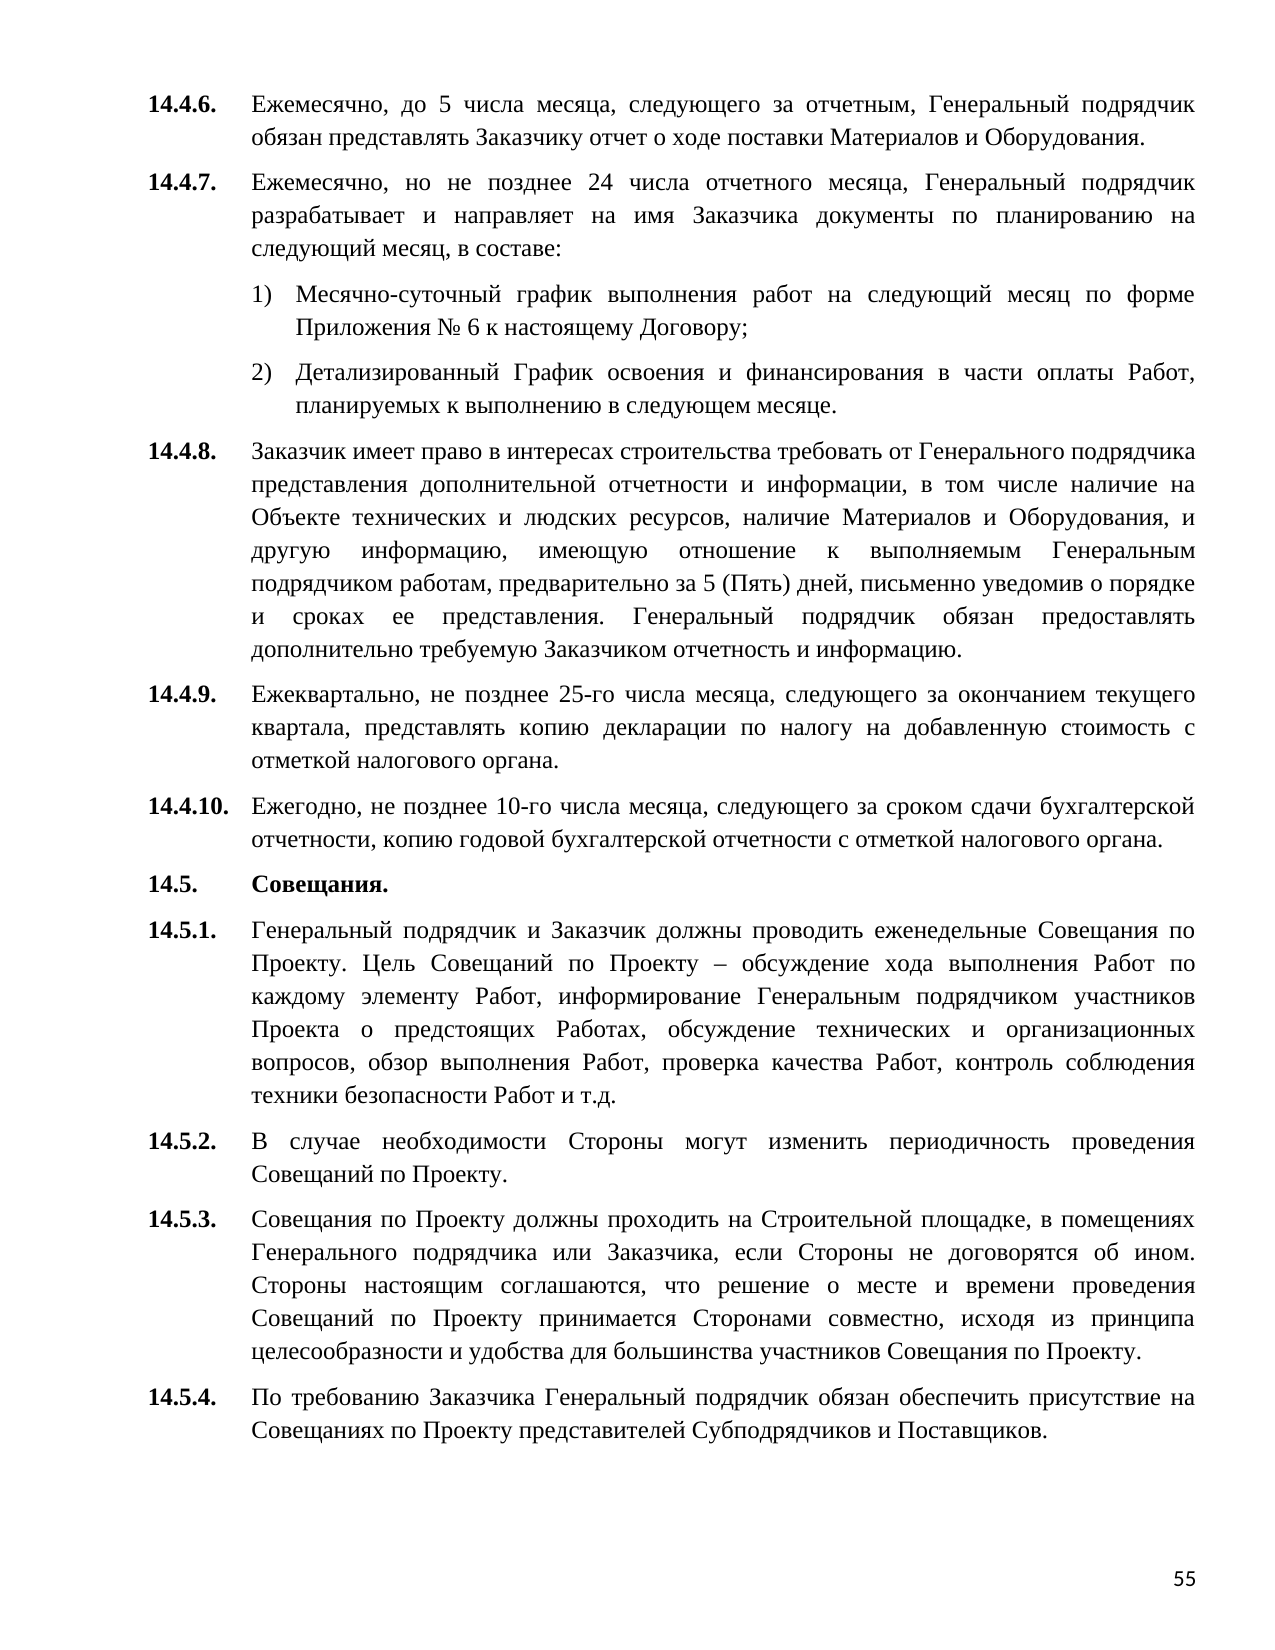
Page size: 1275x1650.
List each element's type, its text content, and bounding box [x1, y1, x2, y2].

list Ежеквартально, не позднее 25-го числа месяца, следующего за окончанием текущего квартала, представлять копию декларации по налогу на добавленную стоимость с отметкой налогового органа. [148, 679, 1196, 774]
list Генеральный подрядчик и Заказчик должны проводить еженедельные Совещания по Проекту. Цель Совещаний по Проекту – обсуждение хода выполнения Работ по каждому элементу Работ, информирование Генеральным подрядчиком участников Проекта о предстоящих Работах, обсуждение технических и организационных вопросов, обзор выполнения Работ, проверка качества Работ, контроль соблюдения техники безопасности Работ и т.д. [148, 915, 1196, 1109]
list В случае необходимости Стороны могут изменить периодичность проведения Совещаний по Проекту. [148, 1126, 1196, 1187]
list Совещания. [148, 869, 1196, 898]
list Ежемесячно, но не позднее 24 числа отчетного месяца, Генеральный подрядчик разрабатывает и направляет на имя Заказчика документы по планированию на следующий месяц, в составе: [148, 167, 1196, 262]
list Ежегодно, не позднее 10-го числа месяца, следующего за сроком сдачи бухгалтерской отчетности, копию годовой бухгалтерской отчетности с отметкой налогового органа. [148, 791, 1196, 853]
list Заказчик имеет право в интересах строительства требовать от Генерального подрядчика представления дополнительной отчетности и информации, в том числе наличие на Объекте технических и людских ресурсов, наличие Материалов и Оборудования, и другую информацию, имеющую отношение к выполняемым Генеральным подрядчиком работам, предварительно за 5 (Пять) дней, письменно уведомив о порядке и сроках ее представления. Генеральный подрядчик обязан предоставлять дополнительно требуемую Заказчиком отчетность и информацию. [148, 436, 1196, 663]
list Месячно-суточный график выполнения работ на следующий месяц по форме Приложения № 6 к настоящему Договору; [251, 279, 1196, 341]
list Совещания по Проекту должны проходить на Строительной площадке, в помещениях Генерального подрядчика или Заказчика, если Стороны не договорятся об ином. Стороны настоящим соглашаются, что решение о месте и времени проведения Совещаний по Проекту принимается Сторонами совместно, исходя из принципа целесообразности и удобства для большинства участников Совещания по Проекту. [148, 1204, 1196, 1365]
list Детализированный График освоения и финансирования в части оплаты Работ, планируемых к выполнению в следующем месяце. [251, 357, 1196, 419]
list Ежемесячно, до 5 числа месяца, следующего за отчетным, Генеральный подрядчик обязан представлять Заказчику отчет о ходе поставки Материалов и Оборудования. [148, 89, 1196, 150]
list По требованию Заказчика Генеральный подрядчик обязан обеспечить присутствие на Совещаниях по Проекту представителей Субподрядчиков и Поставщиков. [148, 1382, 1196, 1444]
